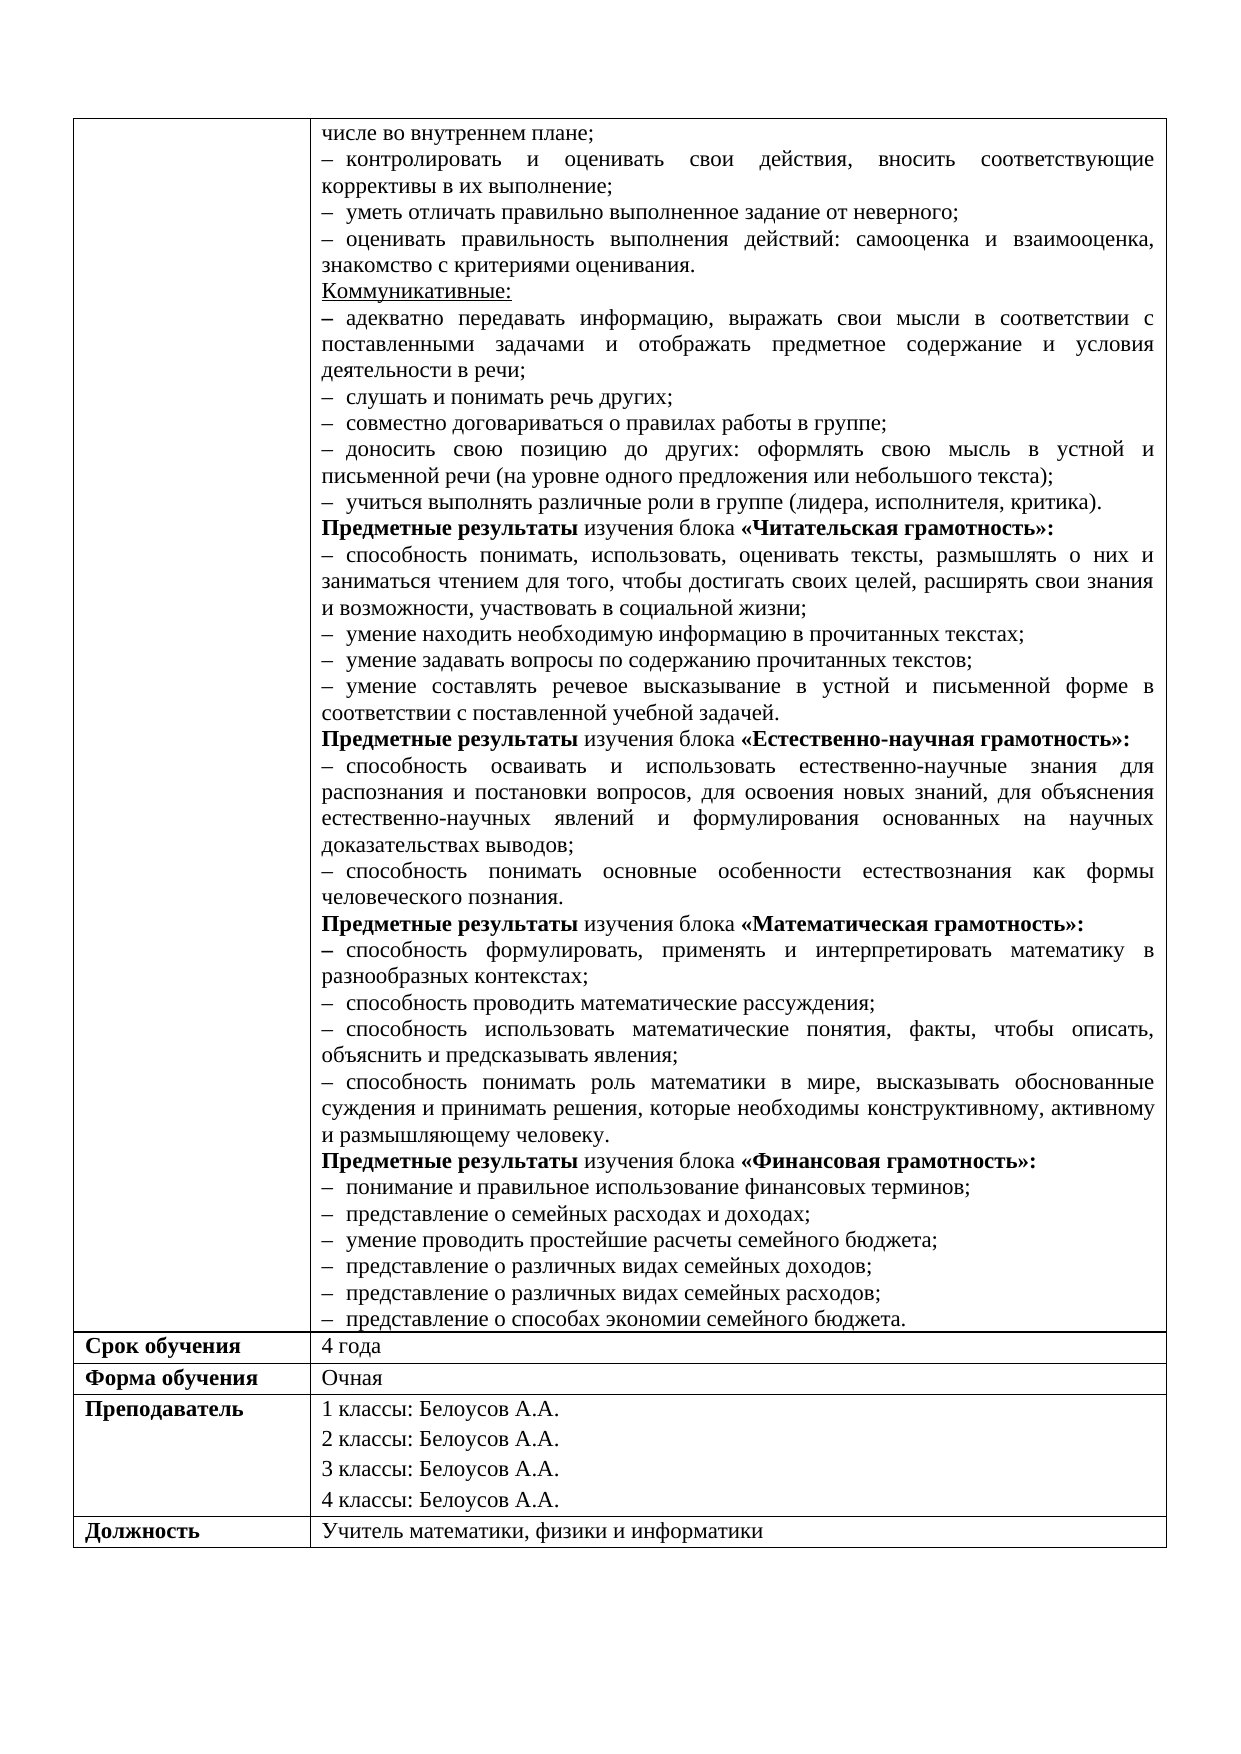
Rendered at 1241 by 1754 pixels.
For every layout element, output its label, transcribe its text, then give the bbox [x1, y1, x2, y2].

table_cell Должность [74, 1517, 310, 1547]
table_cell Преподаватель [74, 1395, 310, 1516]
table_cell Форма обучения [74, 1364, 310, 1394]
table_cell 1 классы: Белоусов А.А. 2 классы: Белоусов А.А. 3 классы: Белоусов А.А. 4 классы: Белоусов А.А. [311, 1395, 1166, 1516]
table_cell Срок обучения [74, 1333, 310, 1363]
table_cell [311, 119, 1166, 1331]
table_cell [74, 119, 310, 1331]
table_cell Учитель математики, физики и информатики [311, 1517, 1166, 1547]
table_cell Очная [311, 1364, 1166, 1394]
table_cell 4 года [311, 1333, 1166, 1363]
